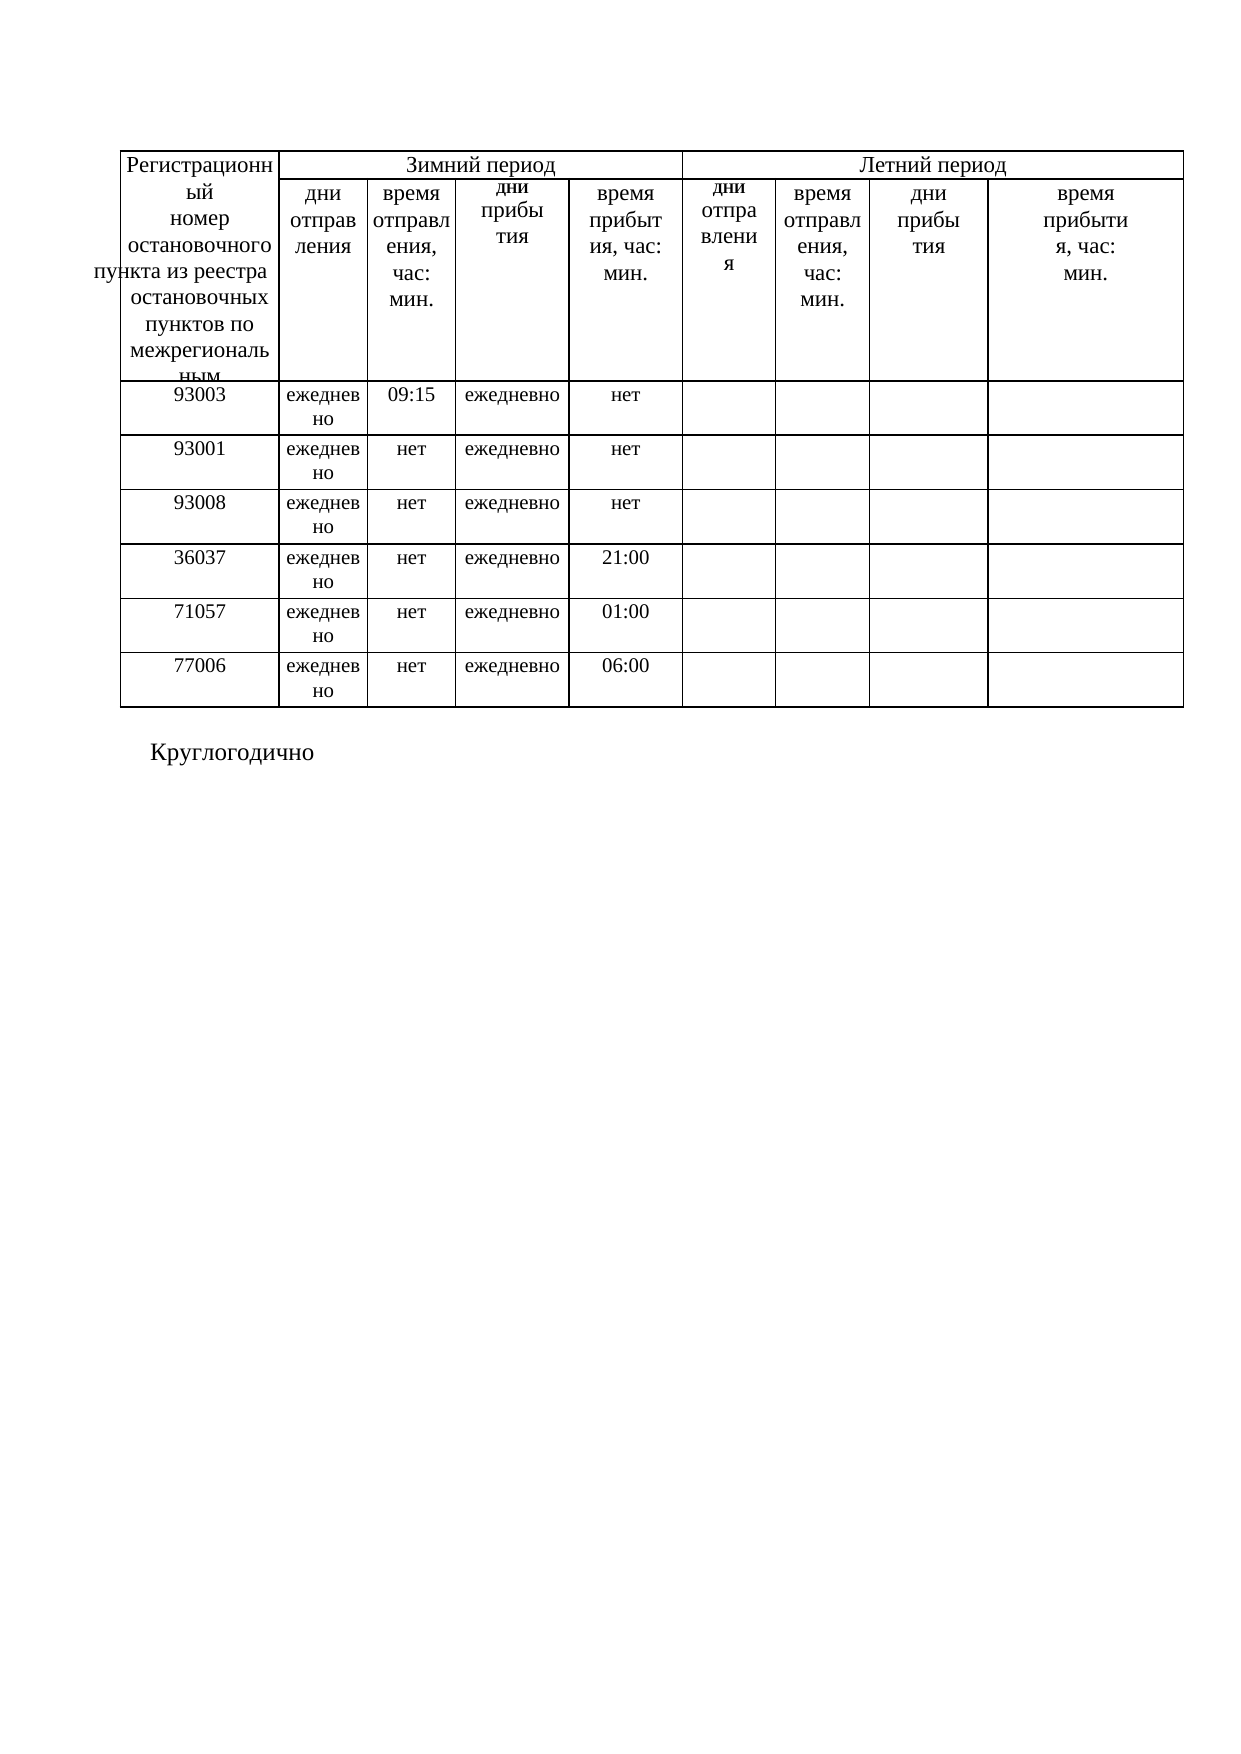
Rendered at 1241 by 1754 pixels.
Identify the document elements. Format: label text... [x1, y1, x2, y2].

table_cell 93001 [121, 436, 278, 489]
table_cell [989, 436, 1183, 489]
table_cell нет [368, 653, 455, 706]
table_cell ДНИ отпра влени я [683, 180, 775, 380]
table_cell время отправл ения, час: мин. [776, 180, 869, 380]
table_cell ежедневно [280, 653, 367, 706]
table_cell [776, 653, 869, 706]
table_cell [776, 382, 869, 434]
table_cell [989, 545, 1183, 597]
table_cell ежедневно [280, 545, 367, 597]
table_cell ежедневно [280, 436, 367, 489]
table_cell [870, 653, 987, 706]
table_cell ежедневно [456, 436, 568, 489]
table_cell дни прибы тия [870, 180, 987, 380]
table_cell [683, 545, 775, 597]
table_cell 01:00 [570, 599, 682, 652]
table_cell нет [368, 599, 455, 652]
table_cell [776, 436, 869, 489]
table_cell 77006 [121, 653, 278, 706]
table_cell время прибыти я, час: мин. [989, 180, 1183, 380]
table_cell 93008 [121, 490, 278, 543]
table_cell дни отправ ления [280, 180, 367, 380]
table_cell [989, 599, 1183, 652]
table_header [121, 152, 278, 380]
table_cell [870, 436, 987, 489]
table_cell 09:15 [368, 382, 455, 434]
table_cell ежедневно [280, 382, 367, 434]
table_cell [989, 653, 1183, 706]
table_cell [989, 382, 1183, 434]
table_cell [989, 490, 1183, 543]
table_cell 71057 [121, 599, 278, 652]
table_cell ежедневно [456, 382, 568, 434]
table_cell 93003 [121, 382, 278, 434]
table_cell [776, 545, 869, 597]
table_cell нет [570, 382, 682, 434]
table_header Зимний период [280, 152, 682, 178]
table_cell ежедневно [280, 490, 367, 543]
table_cell ежедневно [456, 545, 568, 597]
table_cell [870, 490, 987, 543]
table_cell [683, 436, 775, 489]
table_cell 36037 [121, 545, 278, 597]
table_cell нет [570, 436, 682, 489]
table_cell ежедневно [456, 599, 568, 652]
table_cell нет [368, 545, 455, 597]
table_cell [683, 599, 775, 652]
table_cell [776, 599, 869, 652]
table_header Летний период [683, 152, 1183, 178]
table_cell ежедневно [456, 490, 568, 543]
table_cell нет [570, 490, 682, 543]
table_cell 21:00 [570, 545, 682, 597]
table_cell нет [368, 490, 455, 543]
table_cell время прибыт ия, час: мин. [570, 180, 682, 380]
table_cell ежедневно [456, 653, 568, 706]
table_cell [870, 382, 987, 434]
text Круглогодично [150, 737, 1090, 765]
table_cell [776, 490, 869, 543]
table_cell [683, 382, 775, 434]
table_cell ежедневно [280, 599, 367, 652]
table_cell нет [368, 436, 455, 489]
table_cell [870, 599, 987, 652]
table_cell 06:00 [570, 653, 682, 706]
table_cell [683, 653, 775, 706]
table_cell ДНИ прибы тия [456, 180, 568, 380]
table_cell время отправл ения, час: мин. [368, 180, 455, 380]
table_cell [870, 545, 987, 597]
table_cell [683, 490, 775, 543]
